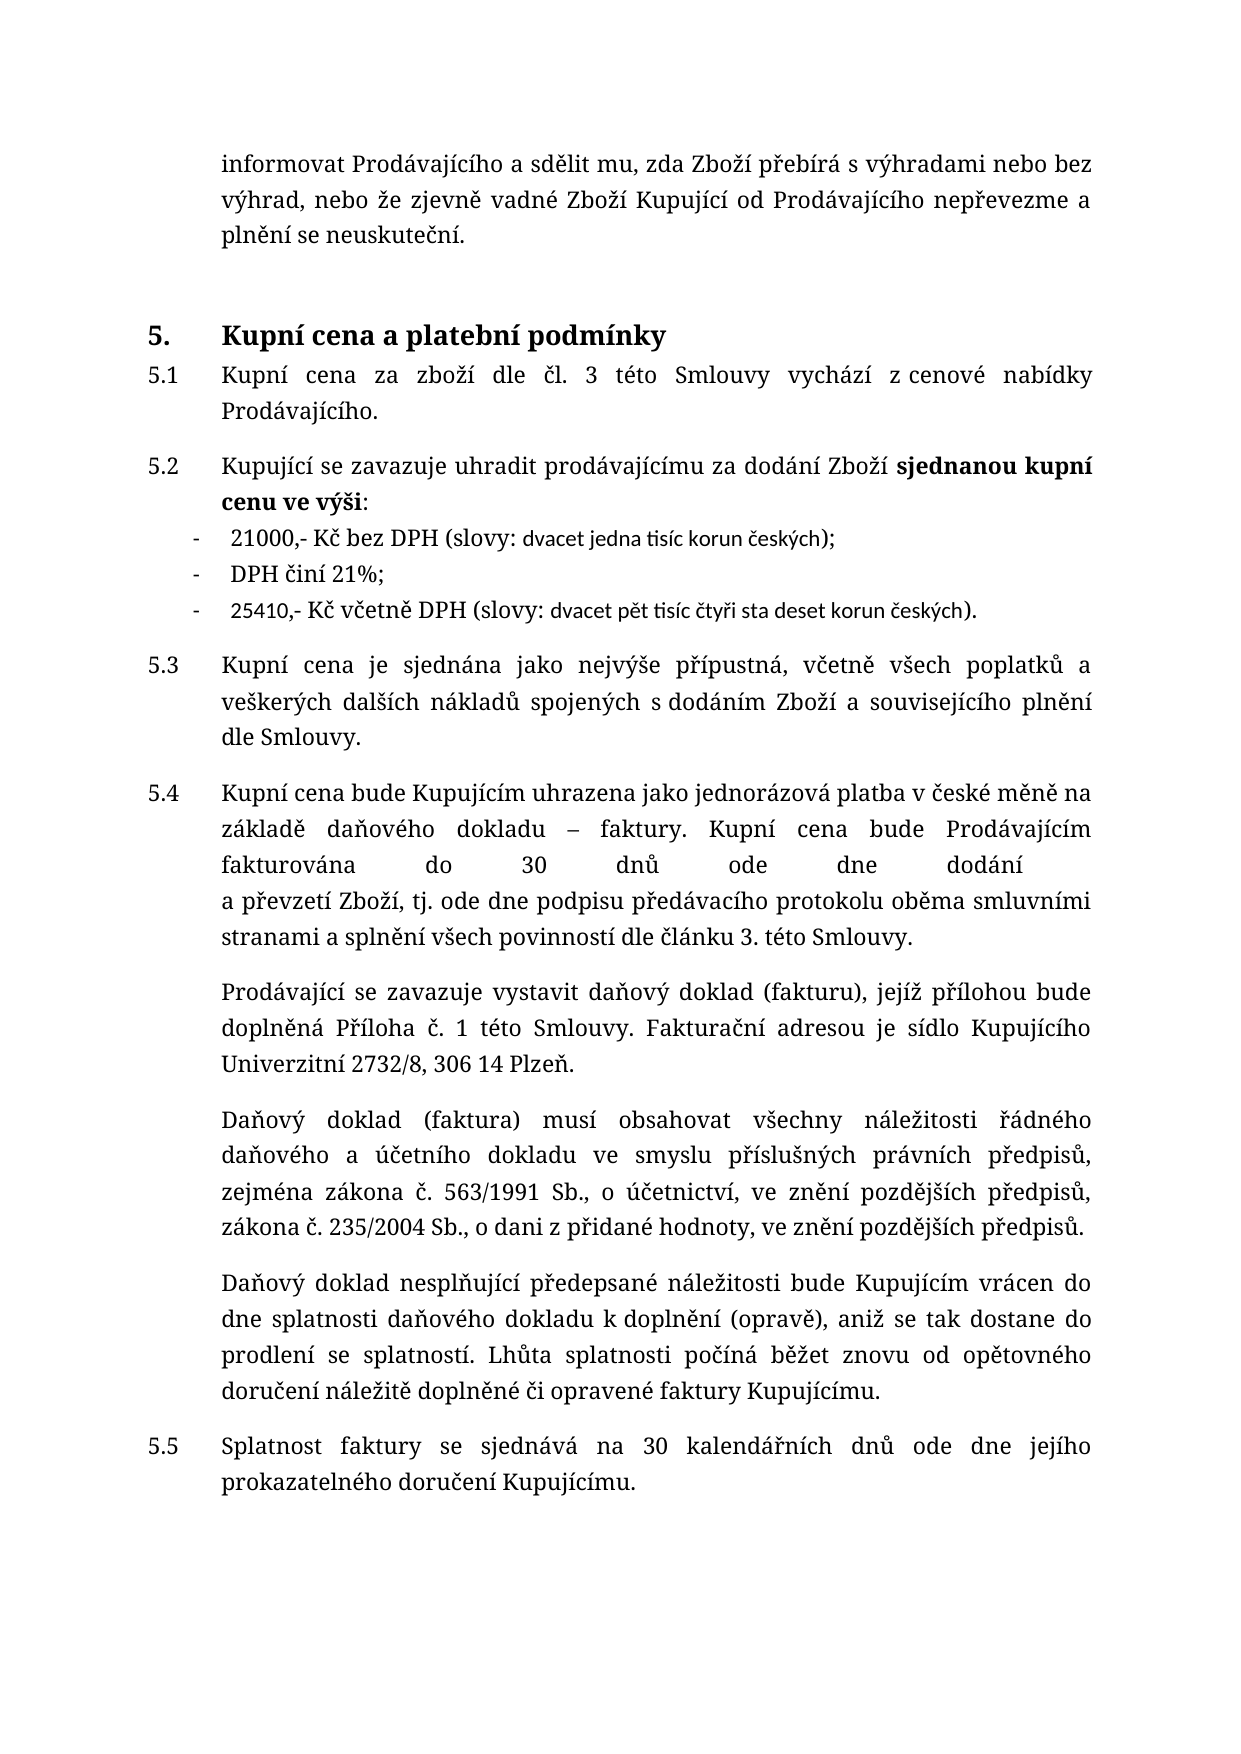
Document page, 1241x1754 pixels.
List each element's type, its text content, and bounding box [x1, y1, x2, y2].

text 5.2 Kupující se zavazuje uhradit prodávajícímu za dodání Zboží sjednanou kupní cenu ve výši: [148, 450, 1093, 517]
text Prodávající se zavazuje vystavit daňový doklad (fakturu), jejíž přílohou bude doplněná Příloha č. 1 této Smlouvy. Fakturační adresou je sídlo Kupujícího Univerzitní 2732/8, 306 14 Plzeň. [221, 976, 1093, 1079]
text 5. Kupní cena a platební podmínky [148, 316, 1093, 353]
text Daňový doklad nesplňující předepsané náležitosti bude Kupujícím vrácen do dne splatnosti daňového dokladu k doplnění (opravě), aniž se tak dostane do prodlení se splatností. Lhůta splatnosti počíná běžet znovu od opětovného doručení náležitě doplněné či opravené faktury Kupujícímu. [221, 1267, 1093, 1406]
text 5.3 Kupní cena je sjednána jako nejvýše přípustná, včetně všech poplatků a veškerých dalších nákladů spojených s dodáním Zboží a souvisejícího plnění dle Smlouvy. [148, 649, 1093, 753]
text Daňový doklad (faktura) musí obsahovat všechny náležitosti řádného daňového a účetního dokladu ve smyslu příslušných právních předpisů, zejména zákona č. 563/1991 Sb., o účetnictví, ve znění pozdějších předpisů, zákona č. 235/2004 Sb., o dani z přidané hodnoty, ve znění pozdějších předpisů. [221, 1103, 1093, 1243]
list 25410,- Kč včetně DPH (slovy: dvacet pět tisíc čtyři sta deset korun českých). [193, 594, 1093, 625]
list DPH činí 21%; [193, 558, 1093, 589]
list 21000,- Kč bez DPH (slovy: dvacet jedna tisíc korun českých); [193, 522, 1093, 553]
text 5.5 Splatnost faktury se sjednává na 30 kalendářních dnů ode dne jejího prokazatelného doručení Kupujícímu. [148, 1430, 1093, 1497]
text 5.1 Kupní cena za zboží dle čl. 3 této Smlouvy vychází z cenové nabídky Prodávajícího. [148, 359, 1093, 426]
text 5.4 Kupní cena bude Kupujícím uhrazena jako jednorázová platba v české měně na základě daňového dokladu – faktury. Kupní cena bude Prodávajícím fakturována do 30 dnů ode dne dodání a převzetí Zboží, tj. ode dne podpisu předávacího protokolu oběma smluvními stranami a splnění všech povinností dle článku 3. této Smlouvy. [148, 777, 1093, 952]
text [148, 148, 1093, 251]
